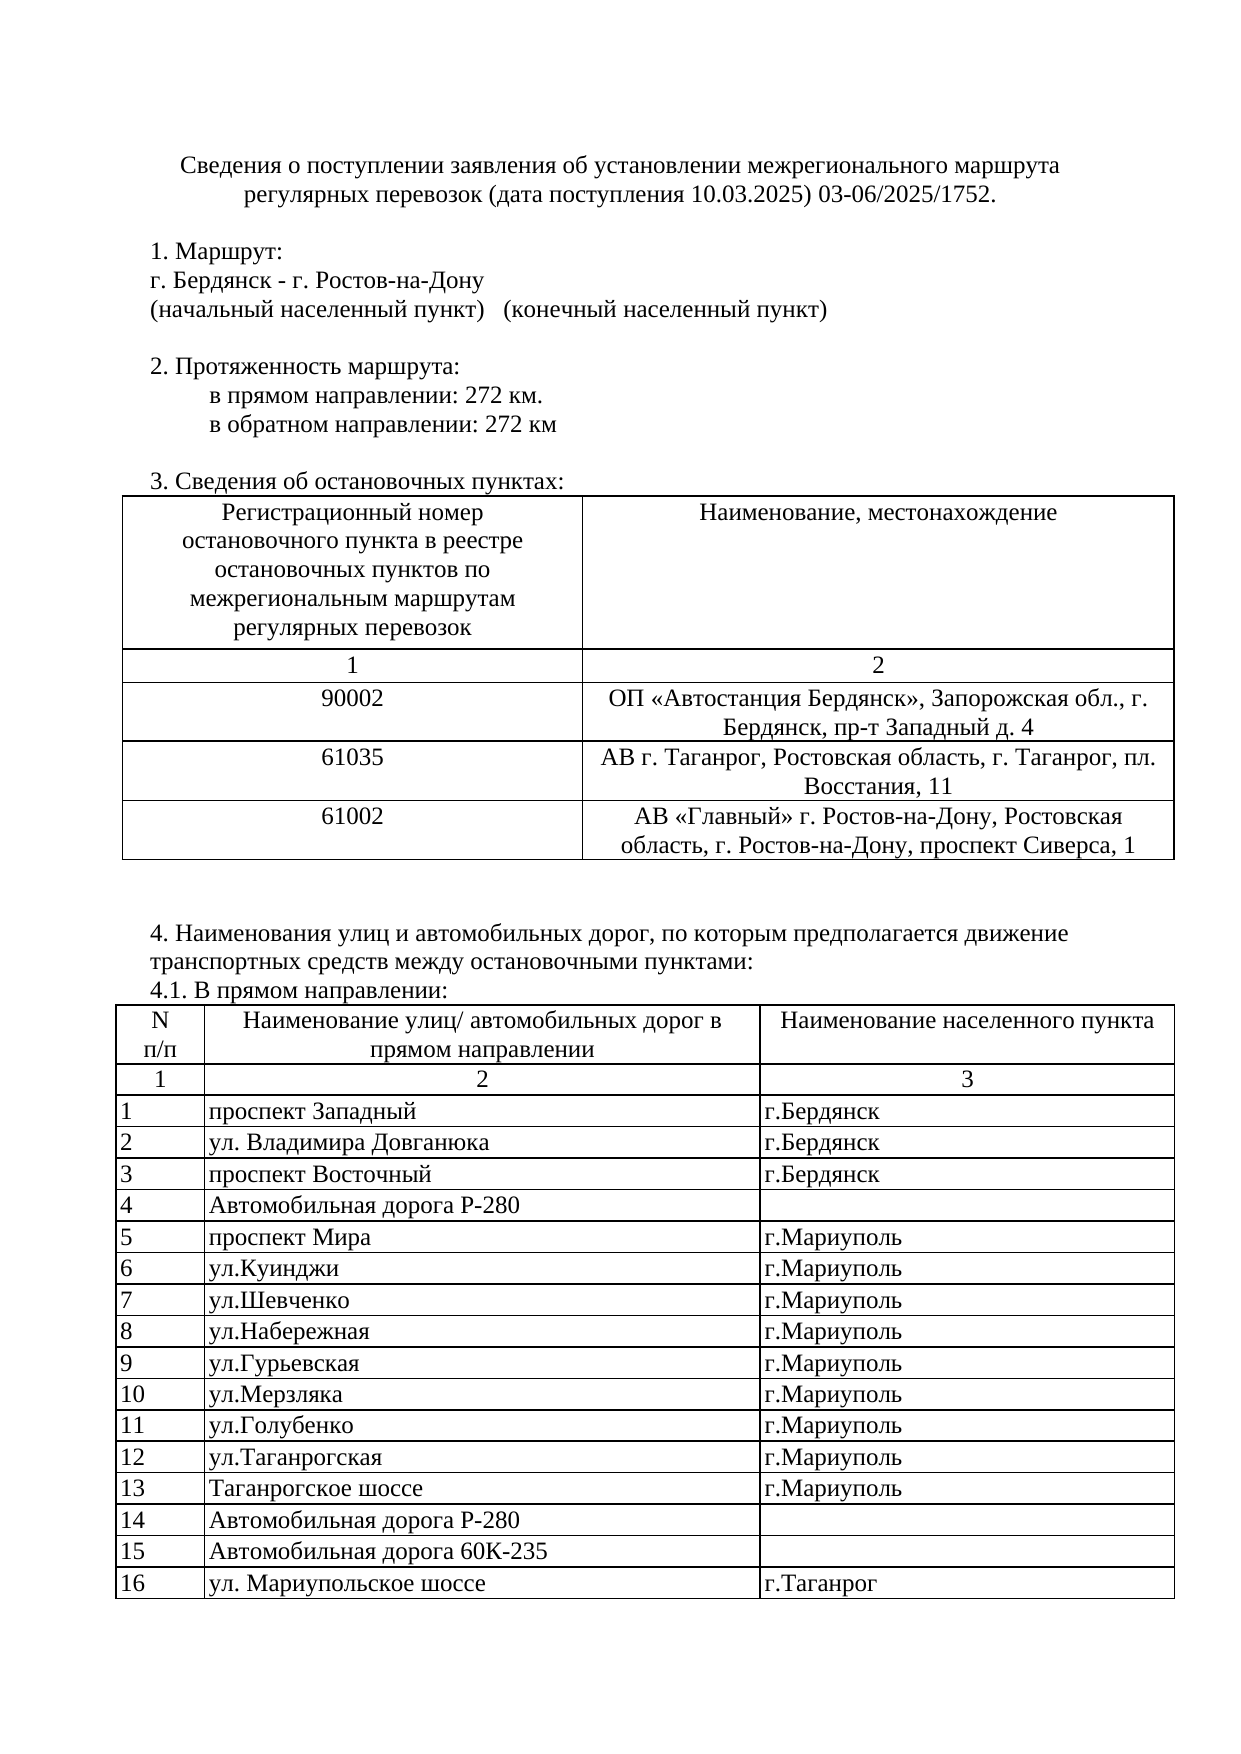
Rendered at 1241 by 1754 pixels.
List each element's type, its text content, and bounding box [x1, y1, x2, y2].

table_cell 2 [117, 1127, 204, 1157]
table_cell г.Мариуполь [761, 1222, 1174, 1252]
text в обратном направлении: 272 км [150, 409, 1090, 437]
table_cell [761, 1536, 1174, 1566]
table_cell 3 [117, 1159, 204, 1189]
table_cell г.Мариуполь [761, 1473, 1174, 1503]
table_header Регистрационный номер остановочного пункта в реестре остановочных пунктов по межрегиональным маршрутам регулярных перевозок [123, 497, 582, 648]
table_cell ул.Мерзляка [205, 1379, 759, 1409]
table_cell 90002 [123, 683, 582, 740]
table_header N п/п [117, 1006, 204, 1063]
table_cell г.Мариуполь [761, 1379, 1174, 1409]
table_cell ул. Мариупольское шоссе [205, 1568, 759, 1598]
table_cell 13 [117, 1473, 204, 1503]
table_header Наименование улиц/ автомобильных дорог в прямом направлении [205, 1006, 759, 1063]
text 4. Наименования улиц и автомобильных дорог, по которым предполагается движение транспортных средств между остановочными пунктами: [150, 918, 1090, 975]
text 1. Маршрут: [150, 236, 1090, 265]
table_cell ул.Таганрогская [205, 1442, 759, 1472]
table_cell 2 [583, 650, 1173, 681]
table_cell 4 [117, 1190, 204, 1220]
table_cell 2 [205, 1065, 759, 1094]
table_cell 1 [123, 650, 582, 681]
table_cell Автомобильная дорога Р-280 [205, 1190, 759, 1220]
table_cell ул.Шевченко [205, 1285, 759, 1314]
table_cell проспект Восточный [205, 1159, 759, 1189]
table_cell г.Бердянск [761, 1159, 1174, 1189]
table_cell 7 [117, 1285, 204, 1314]
table_cell ул.Гурьевская [205, 1348, 759, 1377]
text (начальный населенный пункт) (конечный населенный пункт) [150, 294, 1090, 322]
table_cell 8 [117, 1316, 204, 1346]
table_cell ул.Набережная [205, 1316, 759, 1346]
table_cell г.Бердянск [761, 1096, 1174, 1126]
table_cell Таганрогское шоссе [205, 1473, 759, 1503]
table_header Наименование населенного пункта [761, 1006, 1174, 1063]
table_cell АВ «Главный» г. Ростов-на-Дону, Ростовская область, г. Ростов-на-Дону, проспект Сиверса, 1 [583, 801, 1173, 858]
table_cell 1 [117, 1096, 204, 1126]
table_cell 61002 [123, 801, 582, 858]
text Сведения о поступлении заявления об установлении межрегионального маршрута регулярных перевозок (дата поступления 10.03.2025) 03-06/2025/1752. [150, 150, 1090, 207]
text г. Бердянск - г. Ростов-на-Дону [150, 265, 1090, 294]
table_cell 14 [117, 1505, 204, 1535]
table_cell 12 [117, 1442, 204, 1472]
text 2. Протяженность маршрута: [150, 351, 1090, 380]
table_cell 3 [761, 1065, 1174, 1094]
table_cell г.Мариуполь [761, 1411, 1174, 1440]
table_cell 1 [117, 1065, 204, 1094]
table_cell г.Таганрог [761, 1568, 1174, 1598]
table_cell 6 [117, 1253, 204, 1283]
table_cell 5 [117, 1222, 204, 1252]
table_cell [761, 1505, 1174, 1535]
table_cell г.Мариуполь [761, 1253, 1174, 1283]
table_cell проспект Мира [205, 1222, 759, 1252]
table_cell АВ г. Таганрог, Ростовская область, г. Таганрог, пл. Восстания, 11 [583, 742, 1173, 799]
table_cell г.Мариуполь [761, 1285, 1174, 1314]
text в прямом направлении: 272 км. [150, 380, 1090, 409]
table_cell ул.Голубенко [205, 1411, 759, 1440]
table_cell 10 [117, 1379, 204, 1409]
text 4.1. В прямом направлении: [150, 975, 1090, 1004]
text 3. Сведения об остановочных пунктах: [150, 466, 1090, 495]
table_cell ул.Куинджи [205, 1253, 759, 1283]
table_cell Автомобильная дорога 60К-235 [205, 1536, 759, 1566]
table_cell 15 [117, 1536, 204, 1566]
table_cell 16 [117, 1568, 204, 1598]
table_cell г.Мариуполь [761, 1316, 1174, 1346]
table_cell [761, 1190, 1174, 1220]
table_cell 9 [117, 1348, 204, 1377]
table_cell проспект Западный [205, 1096, 759, 1126]
table_cell г.Мариуполь [761, 1442, 1174, 1472]
table_cell ул. Владимира Довганюка [205, 1127, 759, 1157]
table_cell г.Мариуполь [761, 1348, 1174, 1377]
table_cell 61035 [123, 742, 582, 799]
table_cell Автомобильная дорога Р-280 [205, 1505, 759, 1535]
table_cell ОП «Автостанция Бердянск», Запорожская обл., г. Бердянск, пр-т Западный д. 4 [583, 683, 1173, 740]
table_header Наименование, местонахождение [583, 497, 1173, 648]
table_cell г.Бердянск [761, 1127, 1174, 1157]
table_cell 11 [117, 1411, 204, 1440]
